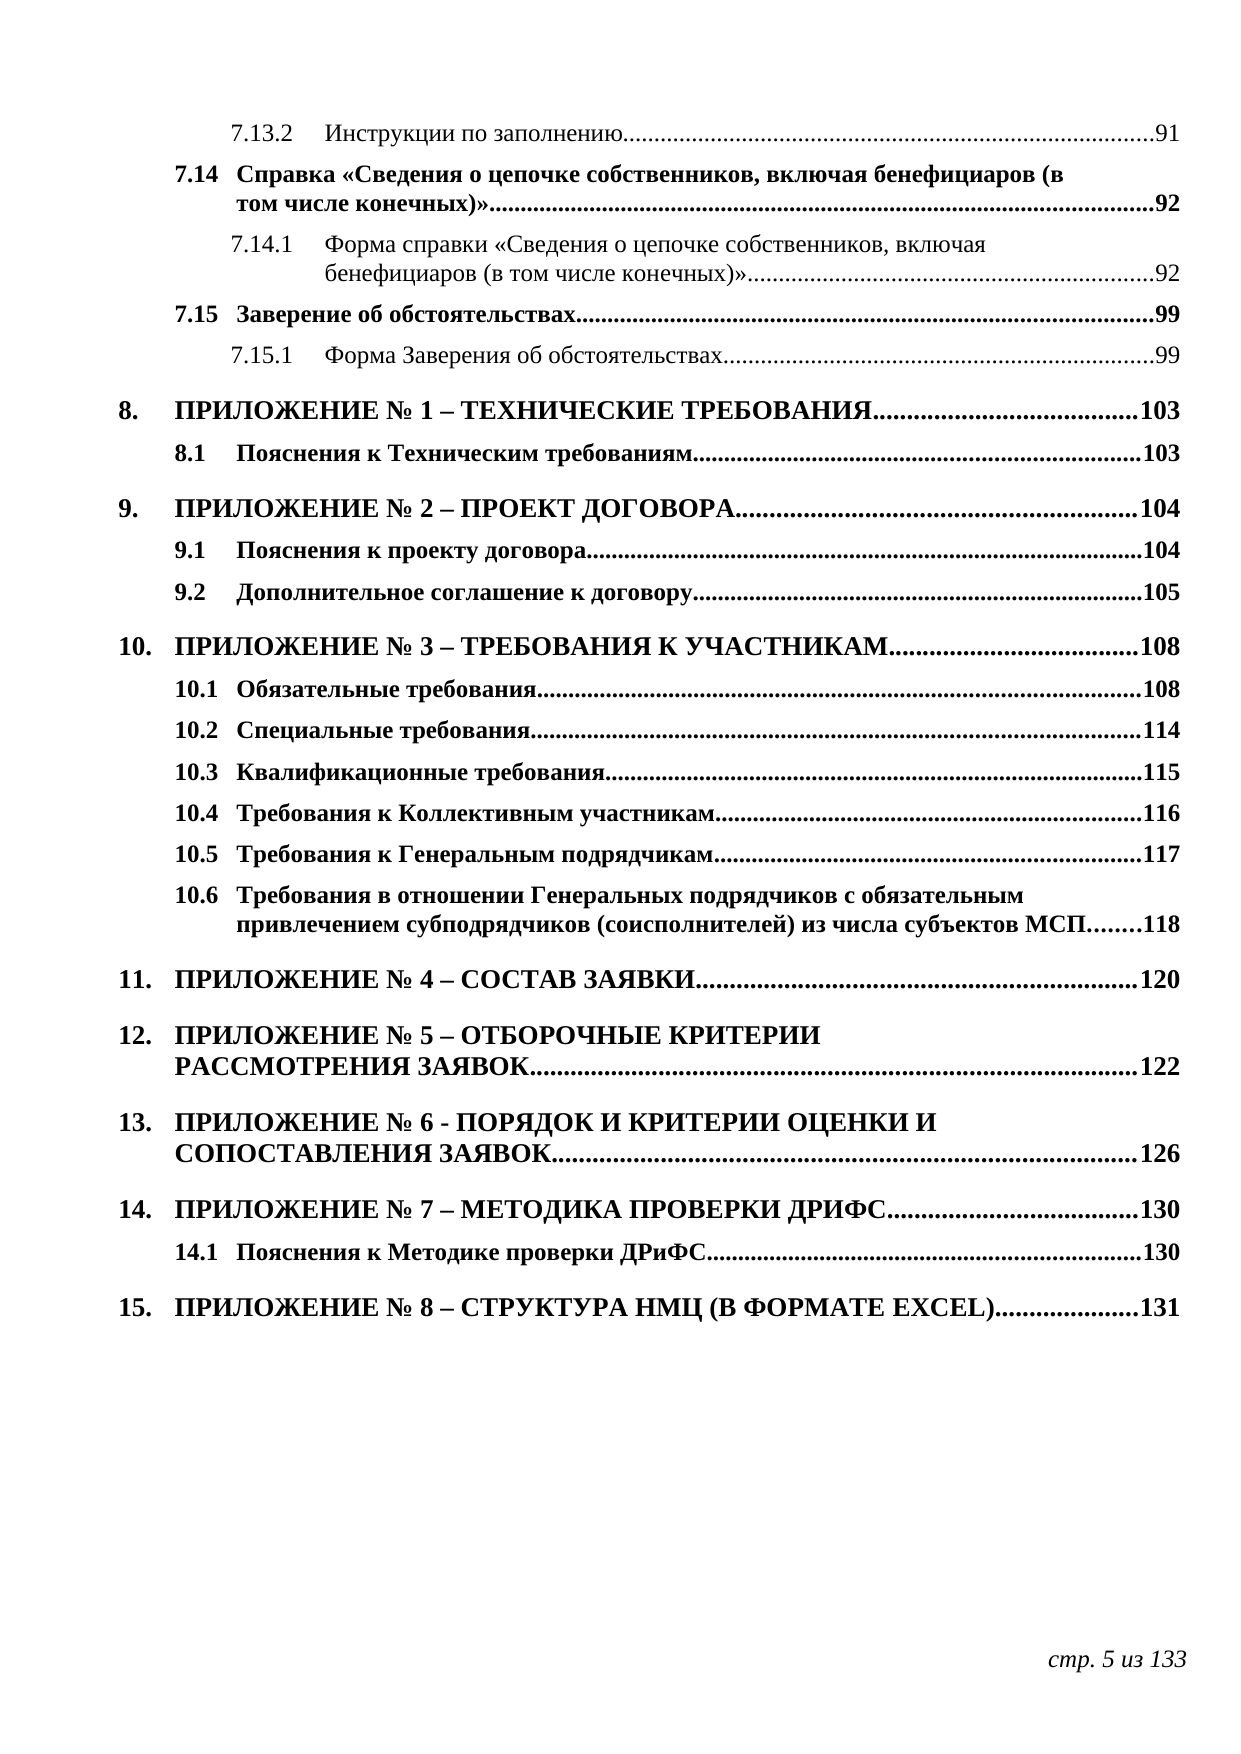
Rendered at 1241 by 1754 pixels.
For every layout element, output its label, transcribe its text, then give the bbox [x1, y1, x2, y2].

text 8. ПРИЛОЖЕНИЕ № 1 – ТЕХНИЧЕСКИЕ ТРЕБОВАНИЯ 103 [118, 394, 1063, 426]
text 10.3 Квалификационные требования 115 [174, 757, 1093, 785]
text 9.1 Пояснения к проекту договора 104 [174, 535, 1093, 564]
text 15. ПРИЛОЖЕНИЕ № 8 – СТРУКТУРА НМЦ (в формате Excel) 131 [118, 1291, 1063, 1322]
text 7.15.1 Форма Заверения об обстоятельствах 99 [230, 341, 1063, 369]
text 9. ПРИЛОЖЕНИЕ № 2 – ПРОЕКТ ДОГОВОРА 104 [118, 492, 1063, 523]
text 8.1 Пояснения к Техническим требованиям 103 [174, 438, 1093, 467]
text 7.15 Заверение об обстоятельствах 99 [174, 299, 1093, 328]
text 7.13.2 Инструкции по заполнению 91 [230, 118, 1063, 147]
text 10. ПРИЛОЖЕНИЕ № 3 – ТРЕБОВАНИЯ К УЧАСТНИКАМ 108 [118, 630, 1063, 662]
text 14.1 Пояснения к Методике проверки ДРиФС 130 [174, 1237, 1093, 1266]
text 9.2 Дополнительное соглашение к договору 105 [174, 577, 1093, 605]
text 7.14 Справка «Сведения о цепочке собственников, включая бенефициаров (в том числе конечных)» 92 [174, 159, 1093, 217]
text 7.14.1 Форма справки «Сведения о цепочке собственников, включая бенефициаров (в том числе конечных)» 92 [230, 229, 1063, 287]
text 10.1 Обязательные требования 108 [174, 674, 1093, 703]
text 14. ПРИЛОЖЕНИЕ № 7 – МЕТОДИКА ПРОВЕРКИ ДРИФС 130 [118, 1193, 1063, 1225]
text 12. ПРИЛОЖЕНИЕ № 5 – ОТБОРОЧНЫЕ КРИТЕРИИ РАССМОТРЕНИЯ ЗАЯВОК 122 [118, 1019, 1063, 1081]
text 10.6 Требования в отношении Генеральных подрядчиков с обязательным привлечением субподрядчиков (соисполнителей) из числа субъектов МСП 118 [174, 880, 1093, 938]
text 10.4 Требования к Коллективным участникам 116 [174, 798, 1093, 827]
text 10.5 Требования к Генеральным подрядчикам 117 [174, 839, 1093, 868]
text 13. ПРИЛОЖЕНИЕ № 6 - ПОРЯДОК И КРИТЕРИИ ОЦЕНКИ И СОПОСТАВЛЕНИЯ ЗАЯВОК 126 [118, 1106, 1063, 1168]
text 10.2 Специальные требования 114 [174, 715, 1093, 744]
text 11. ПРИЛОЖЕНИЕ № 4 – СОСТАВ ЗАЯВКИ 120 [118, 963, 1063, 994]
